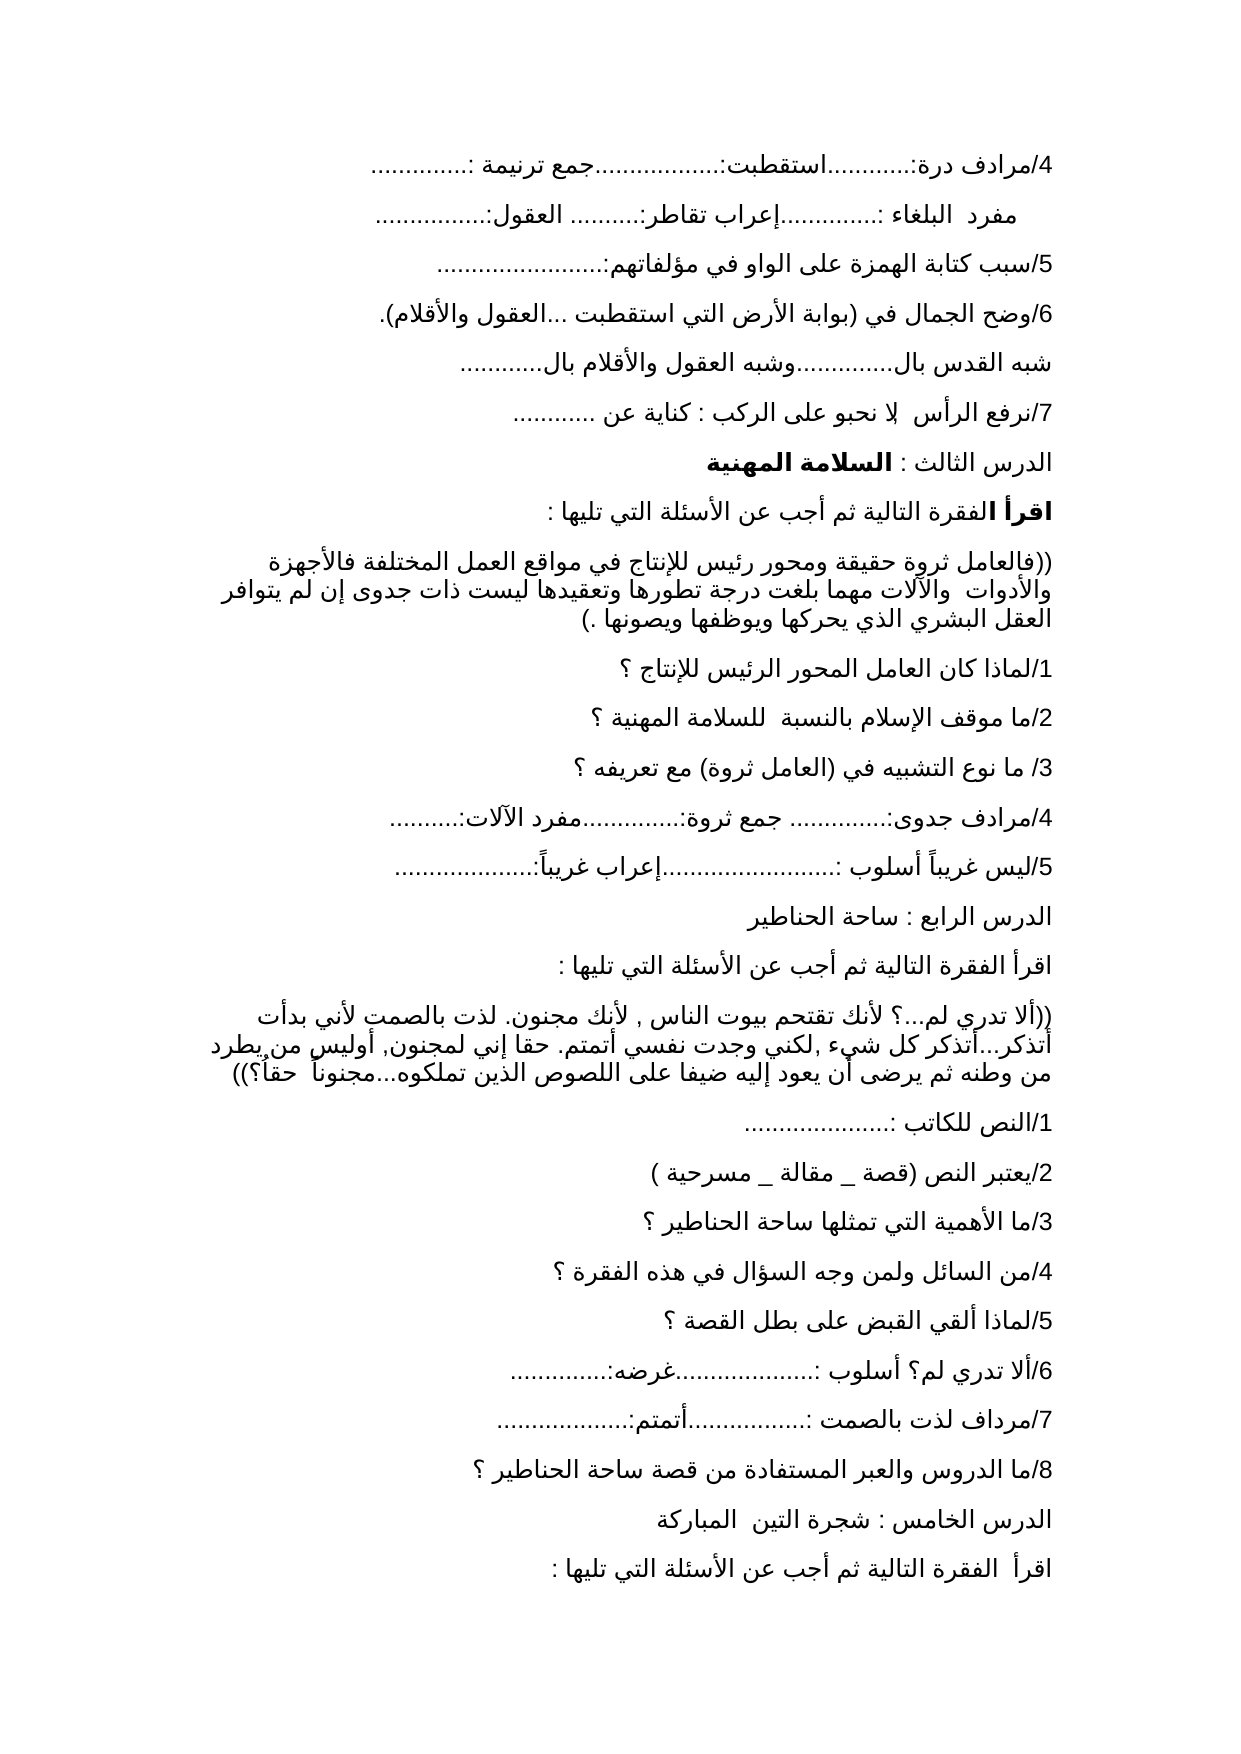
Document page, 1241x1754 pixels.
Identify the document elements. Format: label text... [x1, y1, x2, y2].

text 1/النص للكاتب :..................... [187, 1108, 1053, 1137]
text الدرس الرابع : ساحة الحناطير [187, 902, 1053, 930]
text 5/لماذا ألقي القبض على بطل القصة ؟ [187, 1306, 1053, 1335]
text 8/ما الدروس والعبر المستفادة من قصة ساحة الحناطير ؟ [187, 1455, 1053, 1484]
text ((ألا تدري لم...؟ لأنك تقتحم بيوت الناس , لأنك مجنون. لذت بالصمت لأني بدأت أتذكر...أتذكر كل شيء ,لكني وجدت نفسي أتمتم. حقا إني لمجنون, أوليس من يطرد من وطنه ثم يرضى أن يعود إليه ضيفا على اللصوص الذين تملكوه...مجنوناً حقاُ؟)) [187, 1001, 1053, 1087]
text 7/نرفع الرأس, لا نحبو على الركب : كناية عن ............ [187, 398, 1053, 427]
text 5/ليس غريباً أسلوب :.........................إعراب غريباً:.................... [187, 852, 1053, 881]
text 5/سبب كتابة الهمزة على الواو في مؤلفاتهم:........................ [187, 249, 1053, 278]
text اقرأ الفقرة التالية ثم أجب عن الأسئلة التي تليها : [187, 951, 1053, 980]
text شبه القدس بال..............وشبه العقول والأقلام بال............ [187, 348, 1053, 377]
text 1/لماذا كان العامل المحور الرئيس للإنتاج ؟ [187, 654, 1053, 682]
text 4/من السائل ولمن وجه السؤال في هذه الفقرة ؟ [187, 1257, 1053, 1285]
text 2/ما موقف الإسلام بالنسبة للسلامة المهنية ؟ [187, 703, 1053, 732]
text الدرس الثالث : السلامة المهنية [187, 447, 1053, 476]
text 2/يعتبر النص (قصة _ مقالة _ مسرحية ) [187, 1157, 1053, 1186]
text مفرد البلغاء :..............إعراب تقاطر:.......... العقول:................ [187, 199, 1053, 228]
text اقرأ الفقرة التالية ثم أجب عن الأسئلة التي تليها : [187, 1554, 1053, 1583]
text 6/وضح الجمال في (بوابة الأرض التي استقطبت ...العقول والأقلام). [187, 299, 1053, 327]
text 3/ ما نوع التشبيه في (العامل ثروة) مع تعريفه ؟ [187, 753, 1053, 782]
text 4/مرادف جدوى:.............. جمع ثروة:..............مفرد الآلات:.......... [187, 802, 1053, 831]
text ((فالعامل ثروة حقيقة ومحور رئيس للإنتاج في مواقع العمل المختلفة فالأجهزة والأدوات والآلات مهما بلغت درجة تطورها وتعقيدها ليست ذات جدوى إن لم يتوافر العقل البشري الذي يحركها ويوظفها ويصونها .) [187, 547, 1053, 633]
text 7/مرداف لذت بالصمت :.................أتمتم:................... [187, 1405, 1053, 1434]
text الدرس الخامس : شجرة التين المباركة [187, 1504, 1053, 1533]
text 4/مرادف درة:............استقطبت:..................جمع ترنيمة :.............. [187, 150, 1053, 179]
text 6/ألا تدري لم؟ أسلوب :....................غرضه:.............. [187, 1356, 1053, 1384]
text اقرأ الفقرة التالية ثم أجب عن الأسئلة التي تليها : [187, 497, 1053, 526]
text 3/ما الأهمية التي تمثلها ساحة الحناطير ؟ [187, 1207, 1053, 1236]
